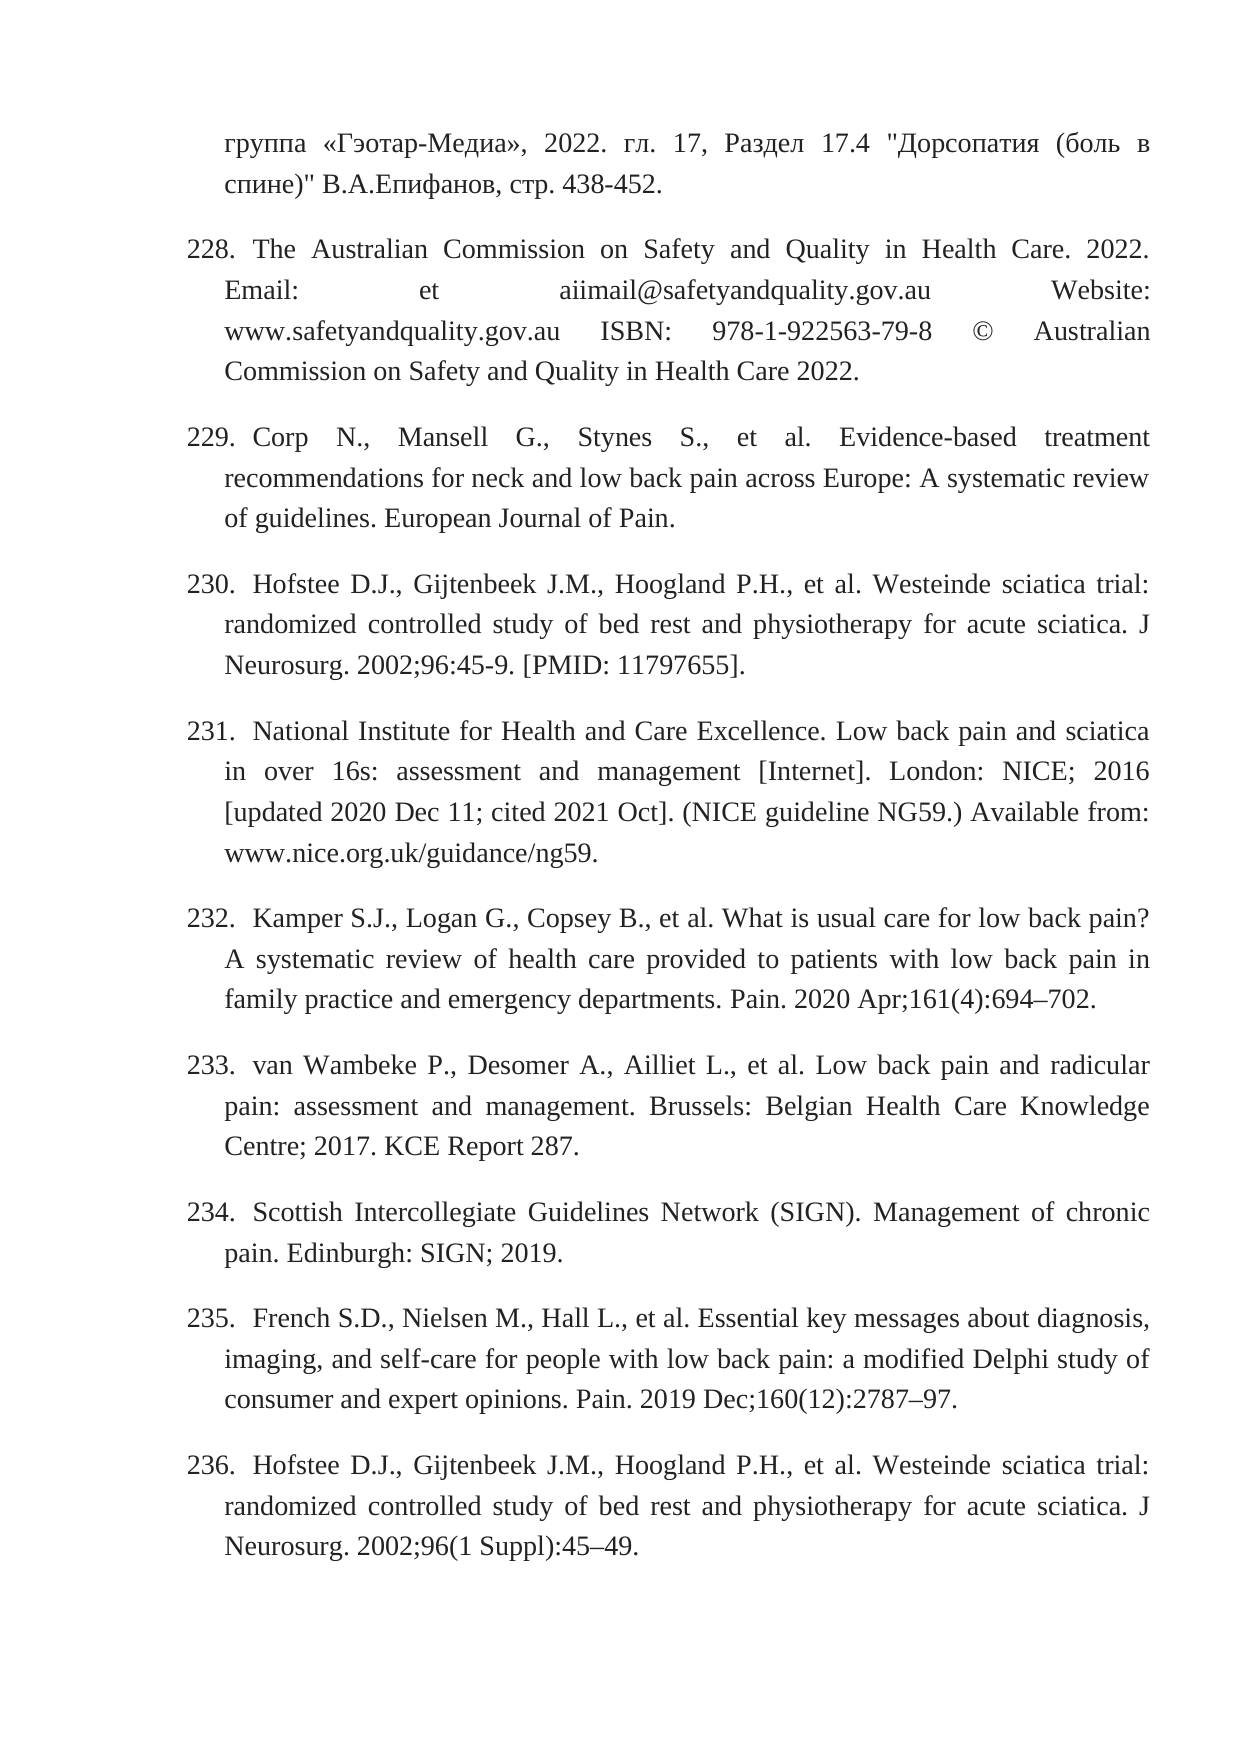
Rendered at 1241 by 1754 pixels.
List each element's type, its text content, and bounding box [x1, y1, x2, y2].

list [187, 118, 1152, 199]
list Scottish Intercollegiate Guidelines Network (SIGN). Management of chronic pain. Edinburgh: SIGN; 2019. [187, 1187, 1152, 1268]
list Corp N., Mansell G., Stynes S., et al. Evidence-based treatment recommendations for neck and low back pain across Europe: A systematic review of guidelines. European Journal of Pain. [187, 412, 1152, 534]
list National Institute for Health and Care Excellence. Low back pain and sciatica in over 16s: assessment and management [Internet]. London: NICE; 2016 [updated 2020 Dec 11; cited 2021 Oct]. (NICE guideline NG59.) Available from: www.nice.org.uk/guidance/ng59. [187, 706, 1152, 868]
list French S.D., Nielsen M., Hall L., et al. Essential key messages about diagnosis, imaging, and self-care for people with low back pain: a modified Delphi study of consumer and expert opinions. Pain. 2019 Dec;160(12):2787–97. [187, 1293, 1152, 1415]
list Kamper S.J., Logan G., Copsey B., et al. What is usual care for low back pain? A systematic review of health care provided to patients with low back pain in family practice and emergency departments. Pain. 2020 Apr;161(4):694–702. [187, 893, 1152, 1015]
list The Australian Commission on Safety and Quality in Health Care. 2022. Email: et aiimail@safetyandquality.gov.au Website: www.safetyandquality.gov.au ISBN: 978-1-922563-79-8 © Australian Commission on Safety and Quality in Health Care 2022. [187, 224, 1152, 387]
list van Wambeke P., Desomer A., Ailliet L., et al. Low back pain and radicular pain: assessment and management. Brussels: Belgian Health Care Knowledge Centre; 2017. KCE Report 287. [187, 1040, 1152, 1162]
list Hofstee D.J., Gijtenbeek J.M., Hoogland P.H., et al. Westeinde sciatica trial: randomized controlled study of bed rest and physiotherapy for acute sciatica. J Neurosurg. 2002;96(1 Suppl):45–49. [187, 1440, 1152, 1562]
list Hofstee D.J., Gijtenbeek J.M., Hoogland P.H., et al. Westeinde sciatica trial: randomized controlled study of bed rest and physiotherapy for acute sciatica. J Neurosurg. 2002;96:45-9. [PMID: 11797655]. [187, 559, 1152, 681]
